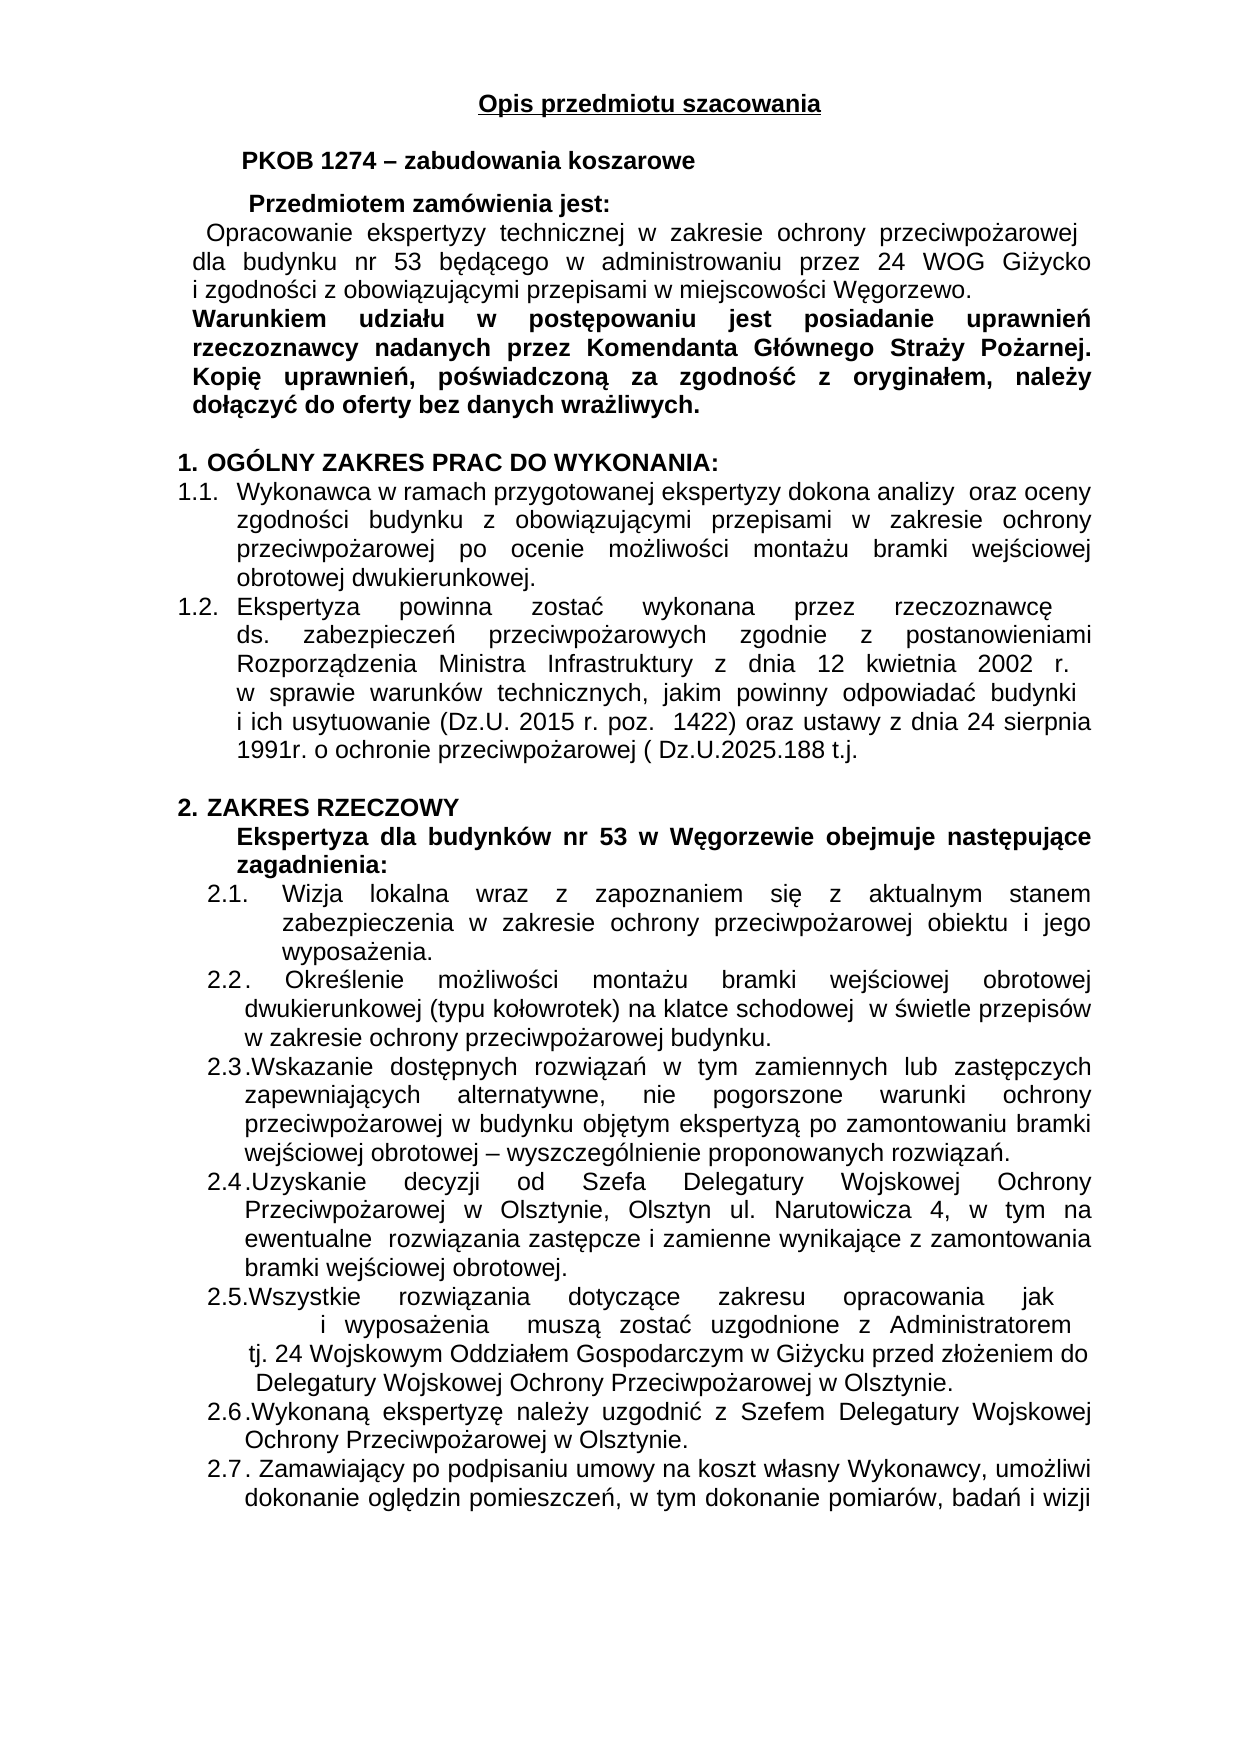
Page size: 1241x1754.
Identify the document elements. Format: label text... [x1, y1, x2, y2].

text Opracowanie ekspertyzy technicznej w zakresie ochrony przeciwpożarowej dla budynku nr 53 będącego w administrowaniu przez 24 WOG Giżycko i zgodności z obowiązującymi przepisami w miejscowości Węgorzewo. [192, 218, 1092, 304]
text Ekspertyza dla budynków nr 53 w Węgorzewie obejmuje następujące zagadnienia: [236, 822, 1092, 879]
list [207, 1454, 1092, 1512]
list . Określenie możliwości montażu bramki wejściowej obrotowej dwukierunkowej (typu kołowrotek) na klatce schodowej w świetle przepisów w zakresie ochrony przeciwpożarowej budynku. [207, 966, 1092, 1052]
list OGÓLNY ZAKRES PRAC DO WYKONANIA: [177, 448, 1092, 477]
text PKOB 1274 – zabudowania koszarowe [89, 146, 1092, 175]
subtitle Opis przedmiotu szacowania [207, 89, 1092, 117]
list Wykonawca w ramach przygotowanej ekspertyzy dokona analizy oraz oceny zgodności budynku z obowiązującymi przepisami w zakresie ochrony przeciwpożarowej po ocenie możliwości montażu bramki wejściowej obrotowej dwukierunkowej. [177, 477, 1092, 592]
text Delegatury Wojskowej Ochrony Przeciwpożarowej w Olsztynie. [207, 1368, 1092, 1397]
list Wizja lokalna wraz z zapoznaniem się z aktualnym stanem zabezpieczenia w zakresie ochrony przeciwpożarowej obiektu i jego wyposażenia. [207, 879, 1092, 966]
list .Wskazanie dostępnych rozwiązań w tym zamiennych lub zastępczych zapewniających alternatywne, nie pogorszone warunki ochrony przeciwpożarowej w budynku objętym ekspertyzą po zamontowaniu bramki wejściowej obrotowej – wyszczególnienie proponowanych rozwiązań. [207, 1052, 1092, 1167]
list .Uzyskanie decyzji od Szefa Delegatury Wojskowej Ochrony Przeciwpożarowej w Olsztynie, Olsztyn ul. Narutowicza 4, w tym na ewentualne rozwiązania zastępcze i zamienne wynikające z zamontowania bramki wejściowej obrotowej. [207, 1167, 1092, 1282]
list ZAKRES RZECZOWY [177, 793, 1092, 822]
text Przedmiotem zamówienia jest: [207, 189, 1092, 218]
text 2.5.Wszystkie rozwiązania dotyczące zakresu opracowania jak i wyposażenia muszą zostać uzgodnione z Administratorem tj. 24 Wojskowym Oddziałem Gospodarczym w Giżycku przed złożeniem do [207, 1282, 1092, 1368]
text Warunkiem udziału w postępowaniu jest posiadanie uprawnień rzeczoznawcy nadanych przez Komendanta Głównego Straży Pożarnej. Kopię uprawnień, poświadczoną za zgodność z oryginałem, należy dołączyć do oferty bez danych wrażliwych. [192, 304, 1092, 419]
list Ekspertyza powinna zostać wykonana przez rzeczoznawcę ds. zabezpieczeń przeciwpożarowych zgodnie z postanowieniami Rozporządzenia Ministra Infrastruktury z dnia 12 kwietnia 2002 r. w sprawie warunków technicznych, jakim powinny odpowiadać budynki i ich usytuowanie (Dz.U. 2015 r. poz. 1422) oraz ustawy z dnia 24 sierpnia 1991r. o ochronie przeciwpożarowej ( Dz.U.2025.188 t.j. [177, 592, 1092, 764]
list .Wykonaną ekspertyzę należy uzgodnić z Szefem Delegatury Wojskowej Ochrony Przeciwpożarowej w Olsztynie. [207, 1397, 1092, 1454]
